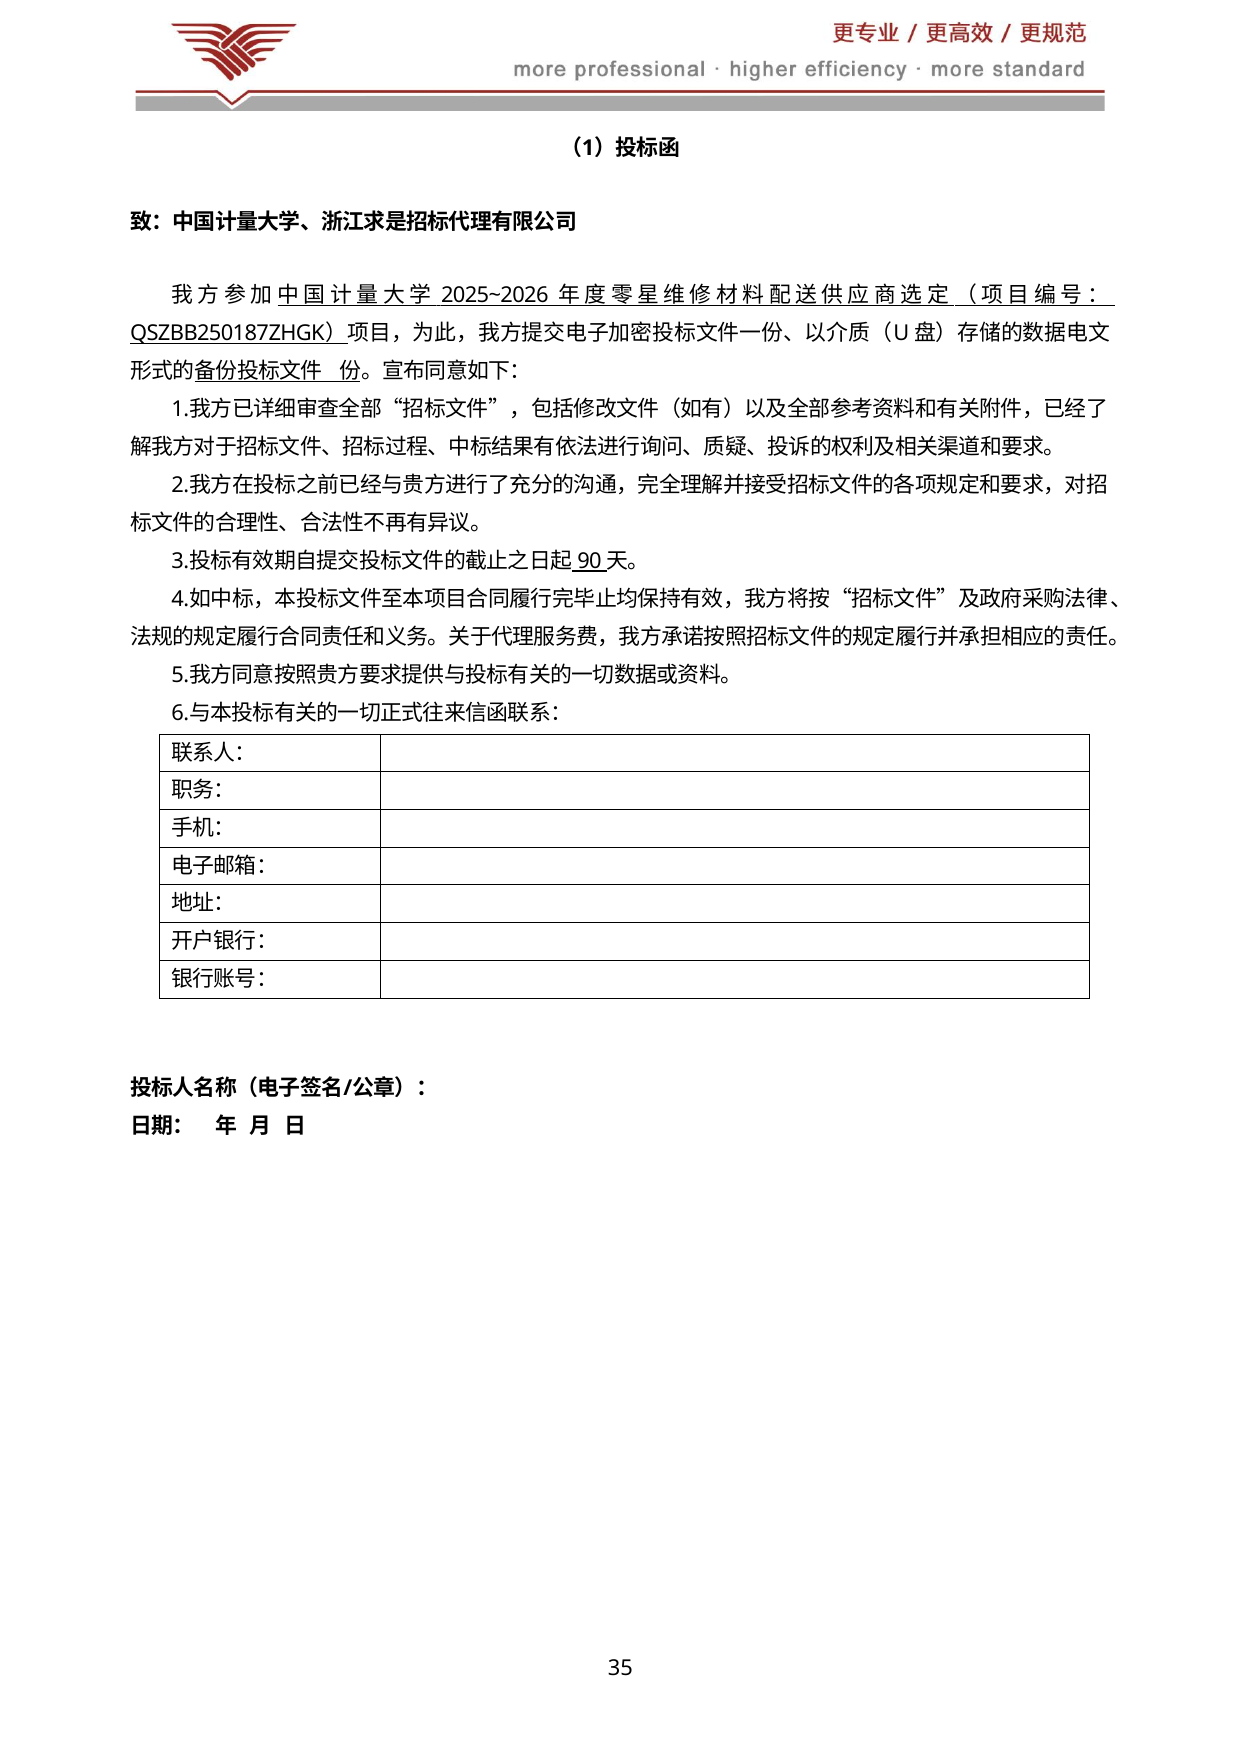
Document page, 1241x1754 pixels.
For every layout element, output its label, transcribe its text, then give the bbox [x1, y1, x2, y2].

text 6.与本投标有关的一切正式往来信函联系： [130, 695, 1110, 727]
text 我方参加中国计量大学2025~2026年度零星维修材料配送供应商选定（项目编号：QSZBB250187ZHGK）项目，为此，我方提交电子加密投标文件一份、以介质（U盘）存储的数据电文形式的备份投标文件 份。宣布同意如下： [130, 277, 1110, 385]
text 日期： 年 月 日 [130, 1108, 1110, 1140]
text 3.投标有效期自提交投标文件的截止之日起 90 天。 [130, 543, 1110, 575]
text 1.我方已详细审查全部“招标文件”，包括修改文件（如有）以及全部参考资料和有关附件，已经了解我方对于招标文件、招标过程、中标结果有依法进行询问、质疑、投诉的权利及相关渠道和要求。 [130, 391, 1110, 461]
text （1）投标函 [130, 130, 1110, 162]
picture [135, 0, 1105, 111]
text 投标人名称（电子签名/公章）： [130, 1070, 1110, 1102]
table_cell [381, 772, 1089, 809]
table_header [381, 735, 1089, 771]
table_cell [381, 961, 1089, 997]
text 5.我方同意按照贵方要求提供与投标有关的一切数据或资料。 [130, 657, 1110, 689]
table_cell 开户银行： [160, 923, 380, 960]
table_header 联系人： [160, 735, 380, 771]
text 2.我方在投标之前已经与贵方进行了充分的沟通，完全理解并接受招标文件的各项规定和要求，对招标文件的合理性、合法性不再有异议。 [130, 467, 1110, 537]
table_cell 职务： [160, 772, 380, 809]
table_cell [381, 885, 1089, 922]
table_cell [381, 810, 1089, 847]
text 4.如中标，本投标文件至本项目合同履行完毕止均保持有效，我方将按“招标文件”及政府采购法律、法规的规定履行合同责任和义务。关于代理服务费，我方承诺按照招标文件的规定履行并承担相应的责任。 [130, 581, 1110, 651]
table_cell 手机： [160, 810, 380, 847]
table_cell [381, 923, 1089, 960]
text 致：中国计量大学、浙江求是招标代理有限公司 [130, 204, 1110, 235]
table_cell 电子邮箱： [160, 848, 380, 884]
table_cell [381, 848, 1089, 884]
table_cell 地址： [160, 885, 380, 922]
table_cell 银行账号： [160, 961, 380, 997]
